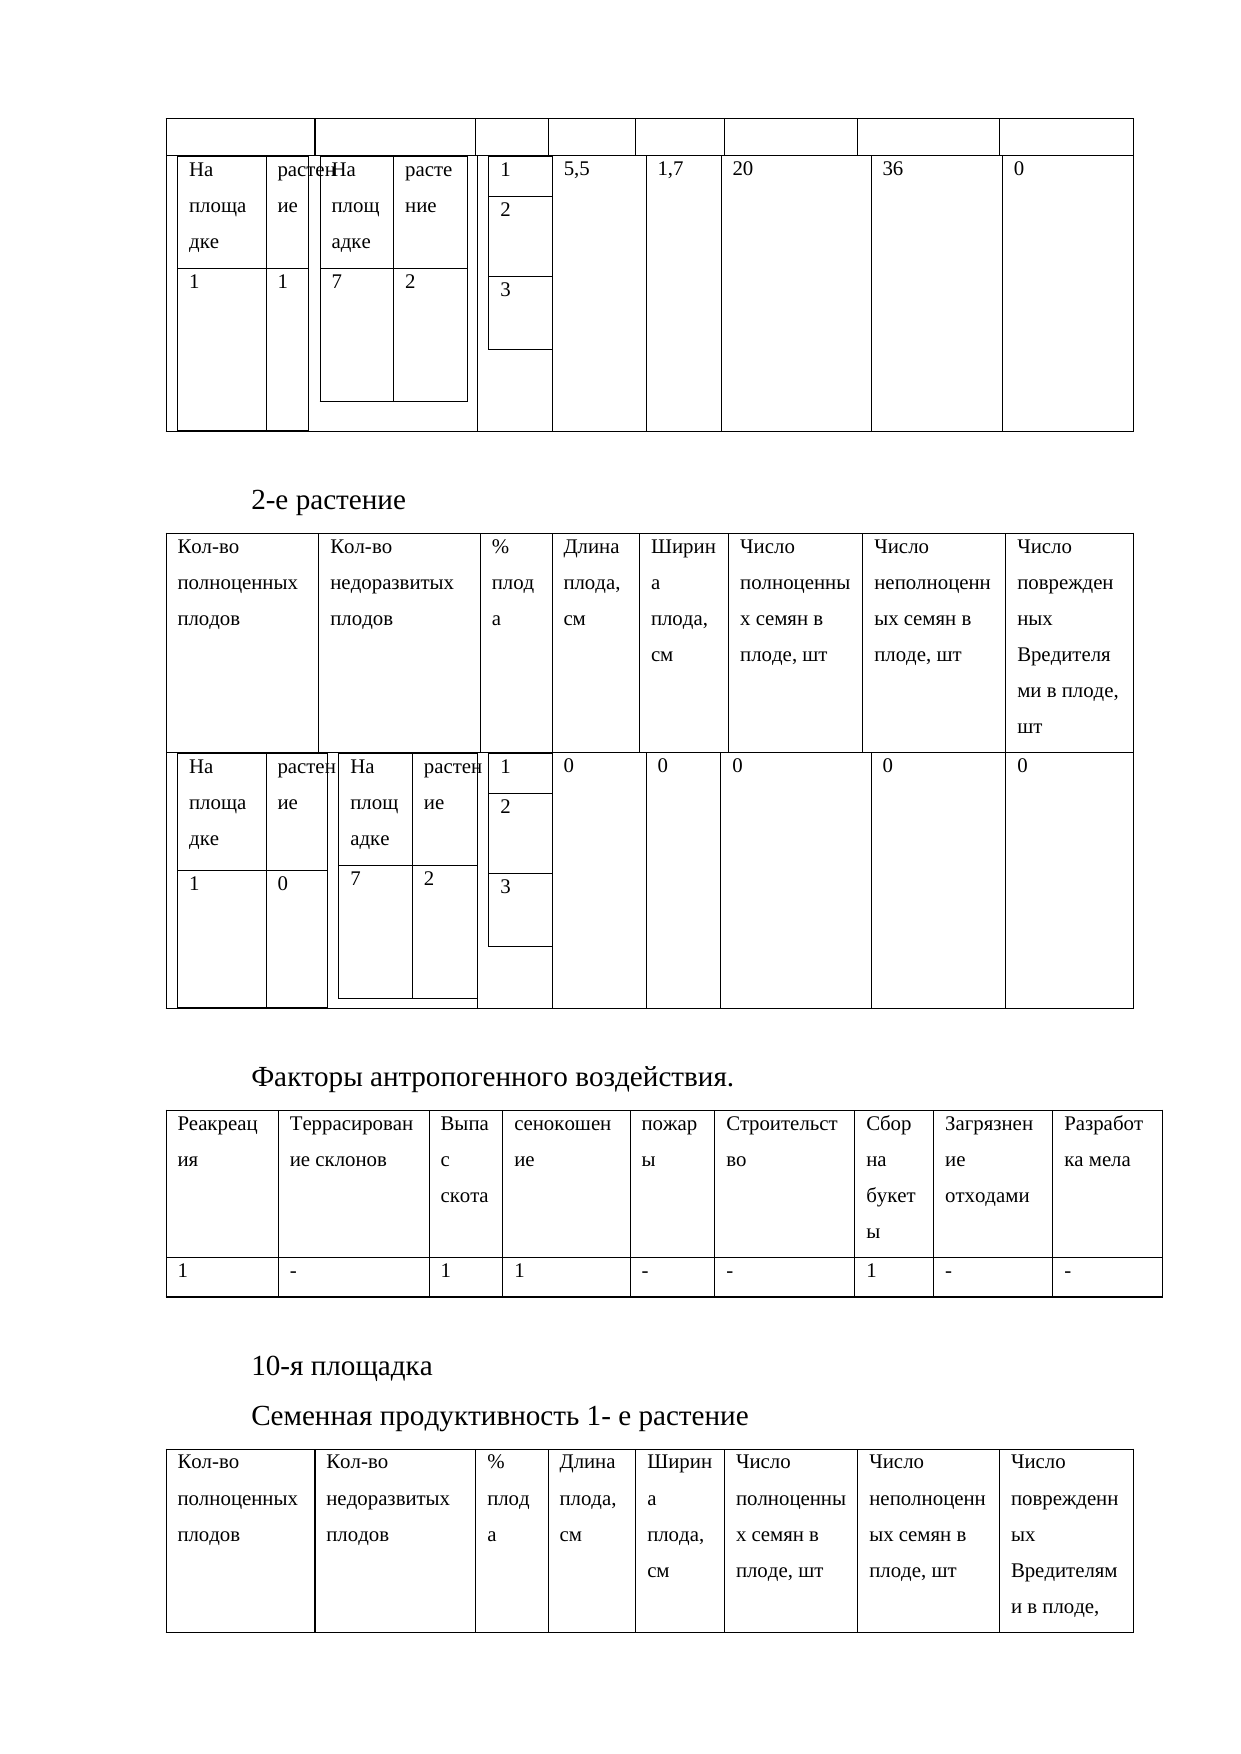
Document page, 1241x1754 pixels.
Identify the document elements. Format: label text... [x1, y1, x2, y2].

table_header Число неполноценных семян в плоде, шт [863, 534, 1005, 752]
table_cell 0 [1003, 156, 1133, 431]
table_cell 1 [855, 1258, 933, 1296]
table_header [858, 1450, 999, 1632]
table_cell - [279, 1258, 429, 1296]
table_cell [1000, 119, 1133, 155]
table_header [1000, 1450, 1133, 1632]
table_cell 0 [872, 753, 1005, 1008]
table_cell [267, 754, 327, 870]
table_cell [478, 753, 552, 1008]
table_cell 36 [872, 156, 1002, 431]
table_header Ширина плода, см [640, 534, 728, 752]
table_cell [725, 119, 857, 155]
table_header Кол-во недоразвитых плодов [319, 534, 480, 752]
table_cell [178, 871, 266, 1007]
text 10-я площадка [177, 1348, 1152, 1381]
text 2-е растение [177, 482, 1152, 516]
table_header Строительство [715, 1111, 854, 1257]
table_header Террасирование склонов [279, 1111, 429, 1257]
table_cell 0 [647, 753, 720, 1008]
table_cell 20 [722, 156, 871, 431]
table_cell 1 [430, 1258, 502, 1296]
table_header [316, 1450, 475, 1632]
table_cell - [631, 1258, 714, 1296]
table_header сенокошение [503, 1111, 630, 1257]
table_header % плода [476, 1450, 548, 1632]
table_cell [476, 119, 548, 155]
table_cell [478, 156, 552, 431]
table_cell 5,5 [553, 156, 646, 431]
table_cell [858, 119, 999, 155]
table_cell [267, 157, 308, 268]
table_cell [267, 269, 308, 430]
table_header Длина плода, см [553, 534, 639, 752]
table_cell - [934, 1258, 1052, 1296]
table_header % плода [481, 534, 552, 752]
table_cell 1,7 [647, 156, 721, 431]
table_header Число полноценных семян в плоде, шт [729, 534, 862, 752]
table_header Кол-во полноценных плодов [167, 534, 318, 752]
table_header Число поврежденных Вредителями в плоде, шт [1006, 534, 1133, 752]
table_cell [167, 119, 314, 155]
table_cell [178, 754, 266, 870]
table_cell - [715, 1258, 854, 1296]
table_cell [549, 119, 635, 155]
table_cell 1 [167, 1258, 278, 1296]
text Семенная продуктивность 1- е растение [177, 1398, 1152, 1432]
table_cell 0 [553, 753, 646, 1008]
table_cell [309, 156, 477, 431]
table_cell 0 [1006, 753, 1133, 1008]
table_cell [636, 119, 724, 155]
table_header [167, 1450, 314, 1632]
table_cell 0 [721, 753, 871, 1008]
table_cell 1 [503, 1258, 630, 1296]
table_cell [178, 157, 266, 268]
table_header Выпас скота [430, 1111, 502, 1257]
table_cell [178, 269, 266, 430]
table_header Сбор на букеты [855, 1111, 933, 1257]
table_cell [328, 753, 477, 1008]
table_header пожары [631, 1111, 714, 1257]
table_header Реакреация [167, 1111, 278, 1257]
table_header Загрязнение отходами [934, 1111, 1052, 1257]
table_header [725, 1450, 857, 1632]
text Факторы антропогенного воздействия. [177, 1059, 1152, 1093]
table_cell [167, 753, 177, 1008]
table_cell [167, 156, 177, 431]
table_cell [316, 119, 475, 155]
table_cell - [1053, 1258, 1162, 1296]
table_header Разработка мела [1053, 1111, 1162, 1257]
table_cell [267, 871, 327, 1007]
table_header Ширина плода, см [636, 1450, 724, 1632]
table_header Длина плода, см [549, 1450, 635, 1632]
